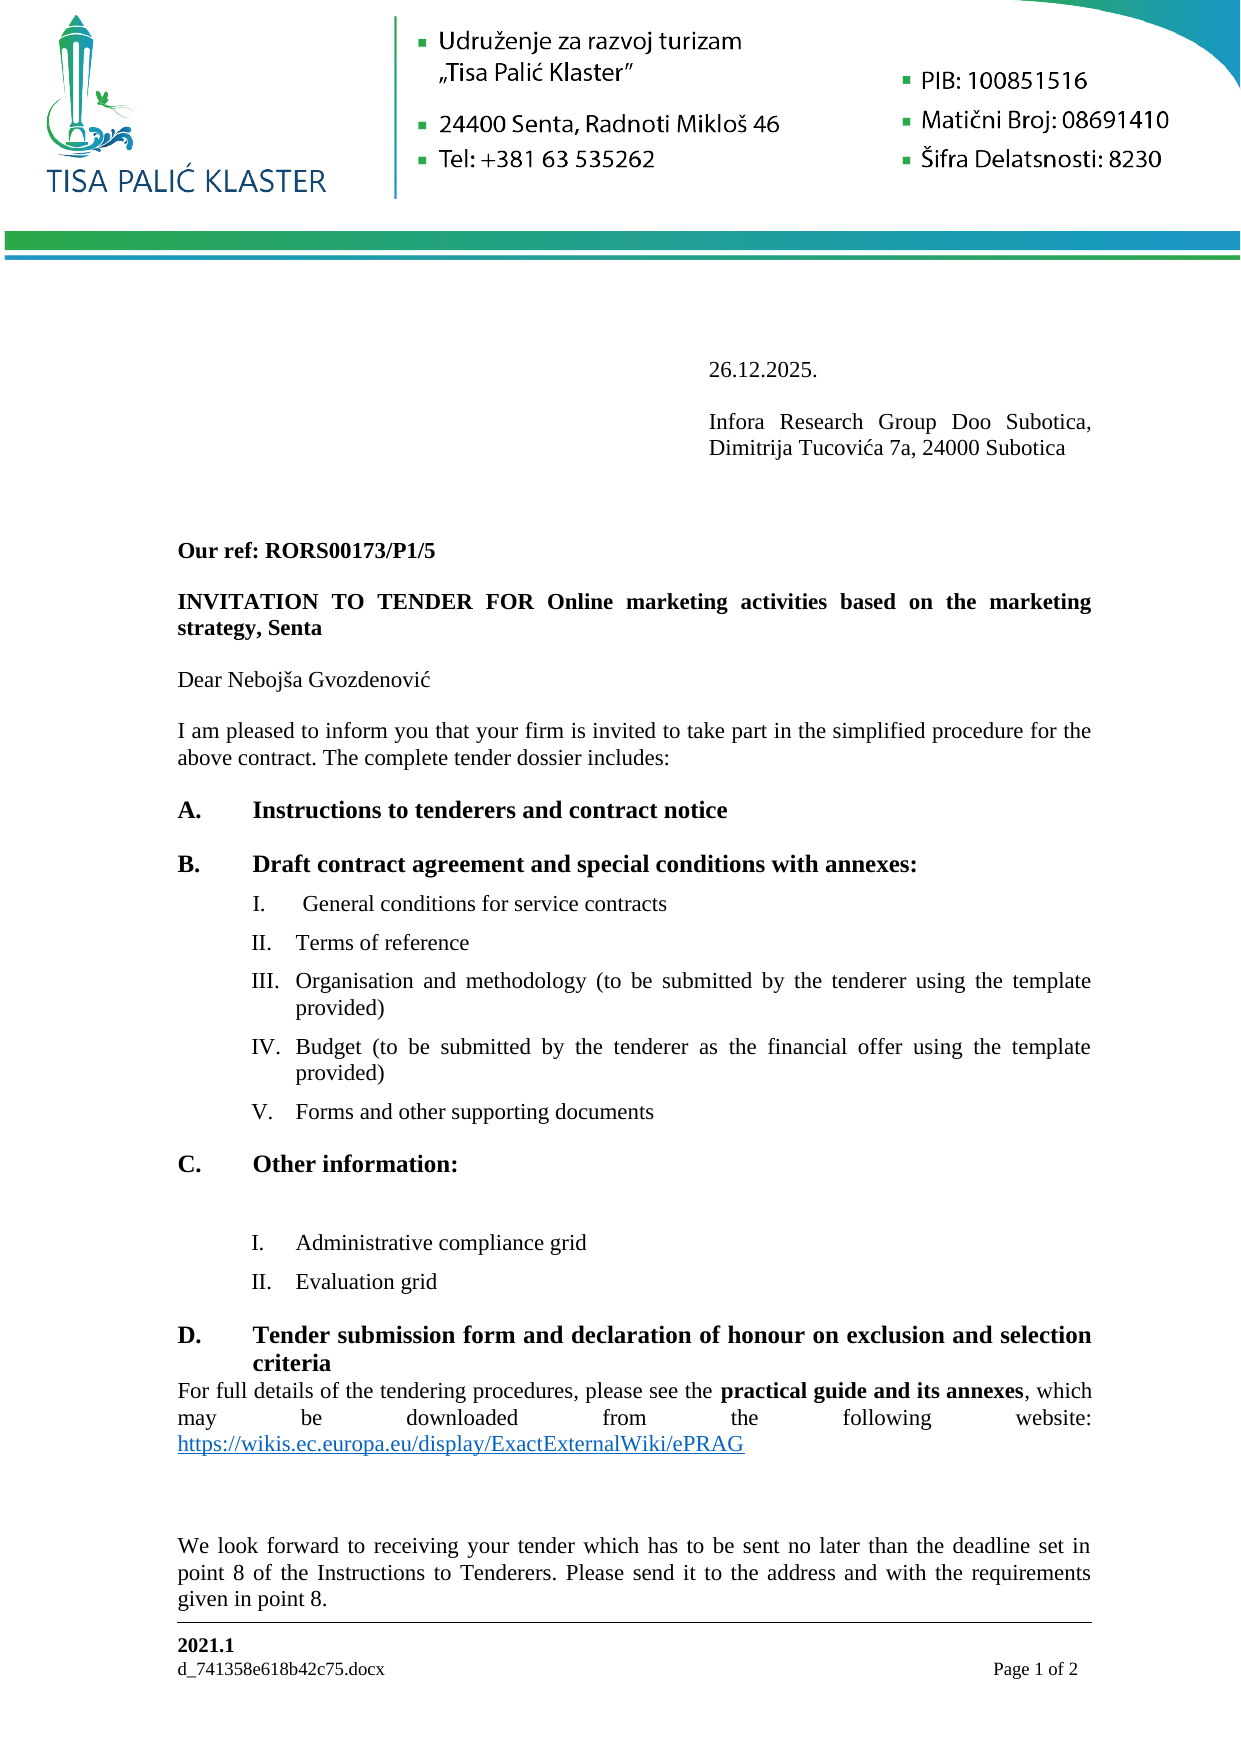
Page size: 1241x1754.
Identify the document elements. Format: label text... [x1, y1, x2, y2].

text Dear Nebojša Gvozdenović [177, 666, 1092, 692]
text Infora Research Group Doo Subotica, Dimitrija Tucovića 7a, 24000 Subotica [709, 408, 1092, 460]
list General conditions for service contracts [252, 890, 1092, 916]
list Instructions to tenderers and contract notice [177, 795, 1092, 824]
list Draft contract agreement and special conditions with annexes: [177, 849, 1092, 877]
text For full details of the tendering procedures, please see the practical guide and its annexes, which may be downloaded from the following website: https://wikis.ec.europa.eu/display/ExactExternalWiki/ePRAG [177, 1377, 1092, 1456]
text 26.12.2025. [709, 356, 1092, 383]
list Evaluation grid [251, 1268, 1092, 1295]
list Terms of reference [251, 929, 1092, 955]
text Our ref: RORS00173/P1/5 [177, 537, 1092, 563]
list Administrative compliance grid [251, 1229, 1092, 1256]
text We look forward to receiving your tender which has to be sent no later than the deadline set in point 8 of the Instructions to Tenderers. Please send it to the address and with the requirements given in point 8. [177, 1533, 1092, 1612]
list Organisation and methodology (to be submitted by the tenderer using the template provided) [251, 968, 1092, 1020]
list Tender submission form and declaration of honour on exclusion and selection criteria [177, 1320, 1092, 1377]
list Forms and other supporting documents [251, 1098, 1092, 1124]
text INVITATION TO TENDER FOR Online marketing activities based on the marketing strategy, Senta [177, 588, 1092, 641]
picture [4, 0, 1241, 260]
text I am pleased to inform you that your firm is invited to take part in the simplified procedure for the above contract. The complete tender dossier includes: [177, 717, 1092, 770]
list Budget (to be submitted by the tenderer as the financial offer using the template provided) [251, 1033, 1092, 1086]
list Other information: [177, 1149, 1092, 1178]
